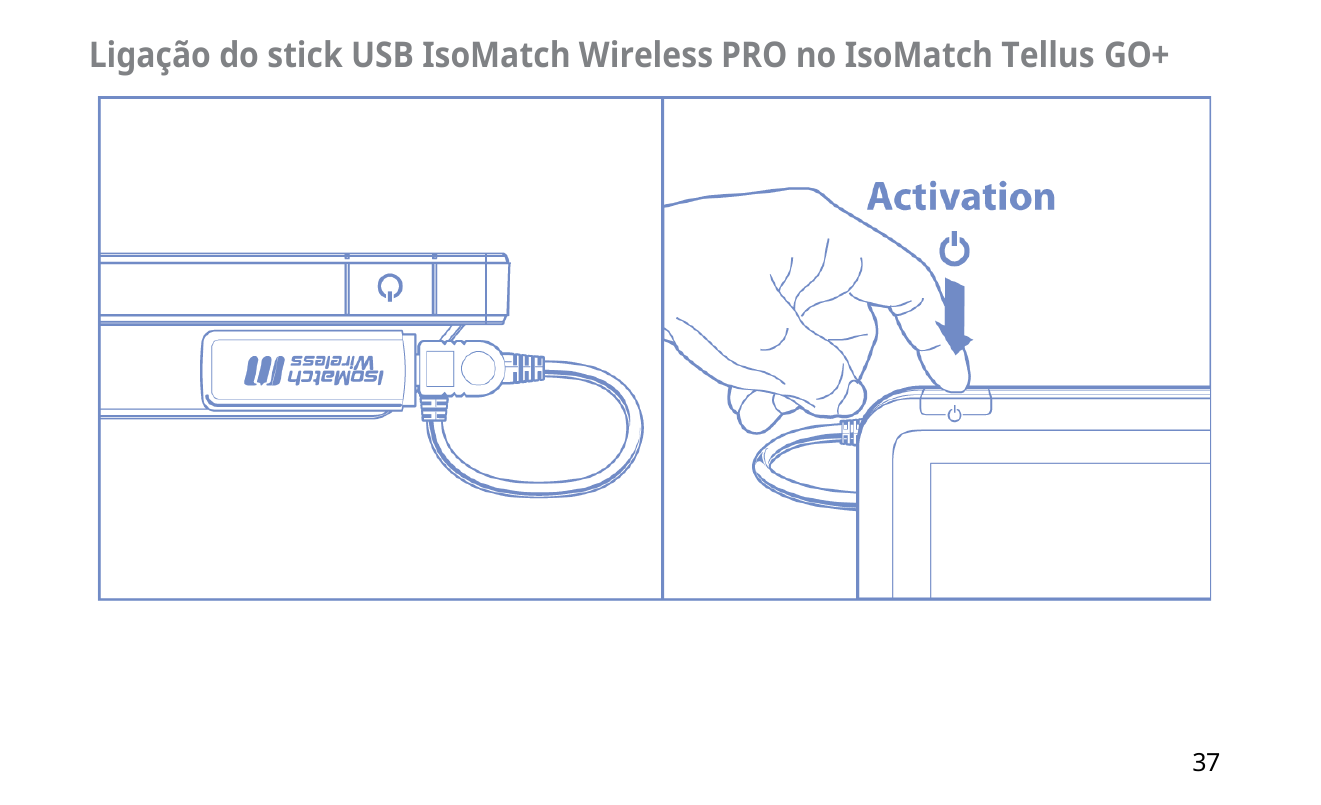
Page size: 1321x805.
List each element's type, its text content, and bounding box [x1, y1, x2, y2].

subtitle Ligação do stick USB IsoMatch Wireless PRO no IsoMatch Tellus GO+ [88, 29, 1258, 78]
picture [97, 96, 1212, 601]
